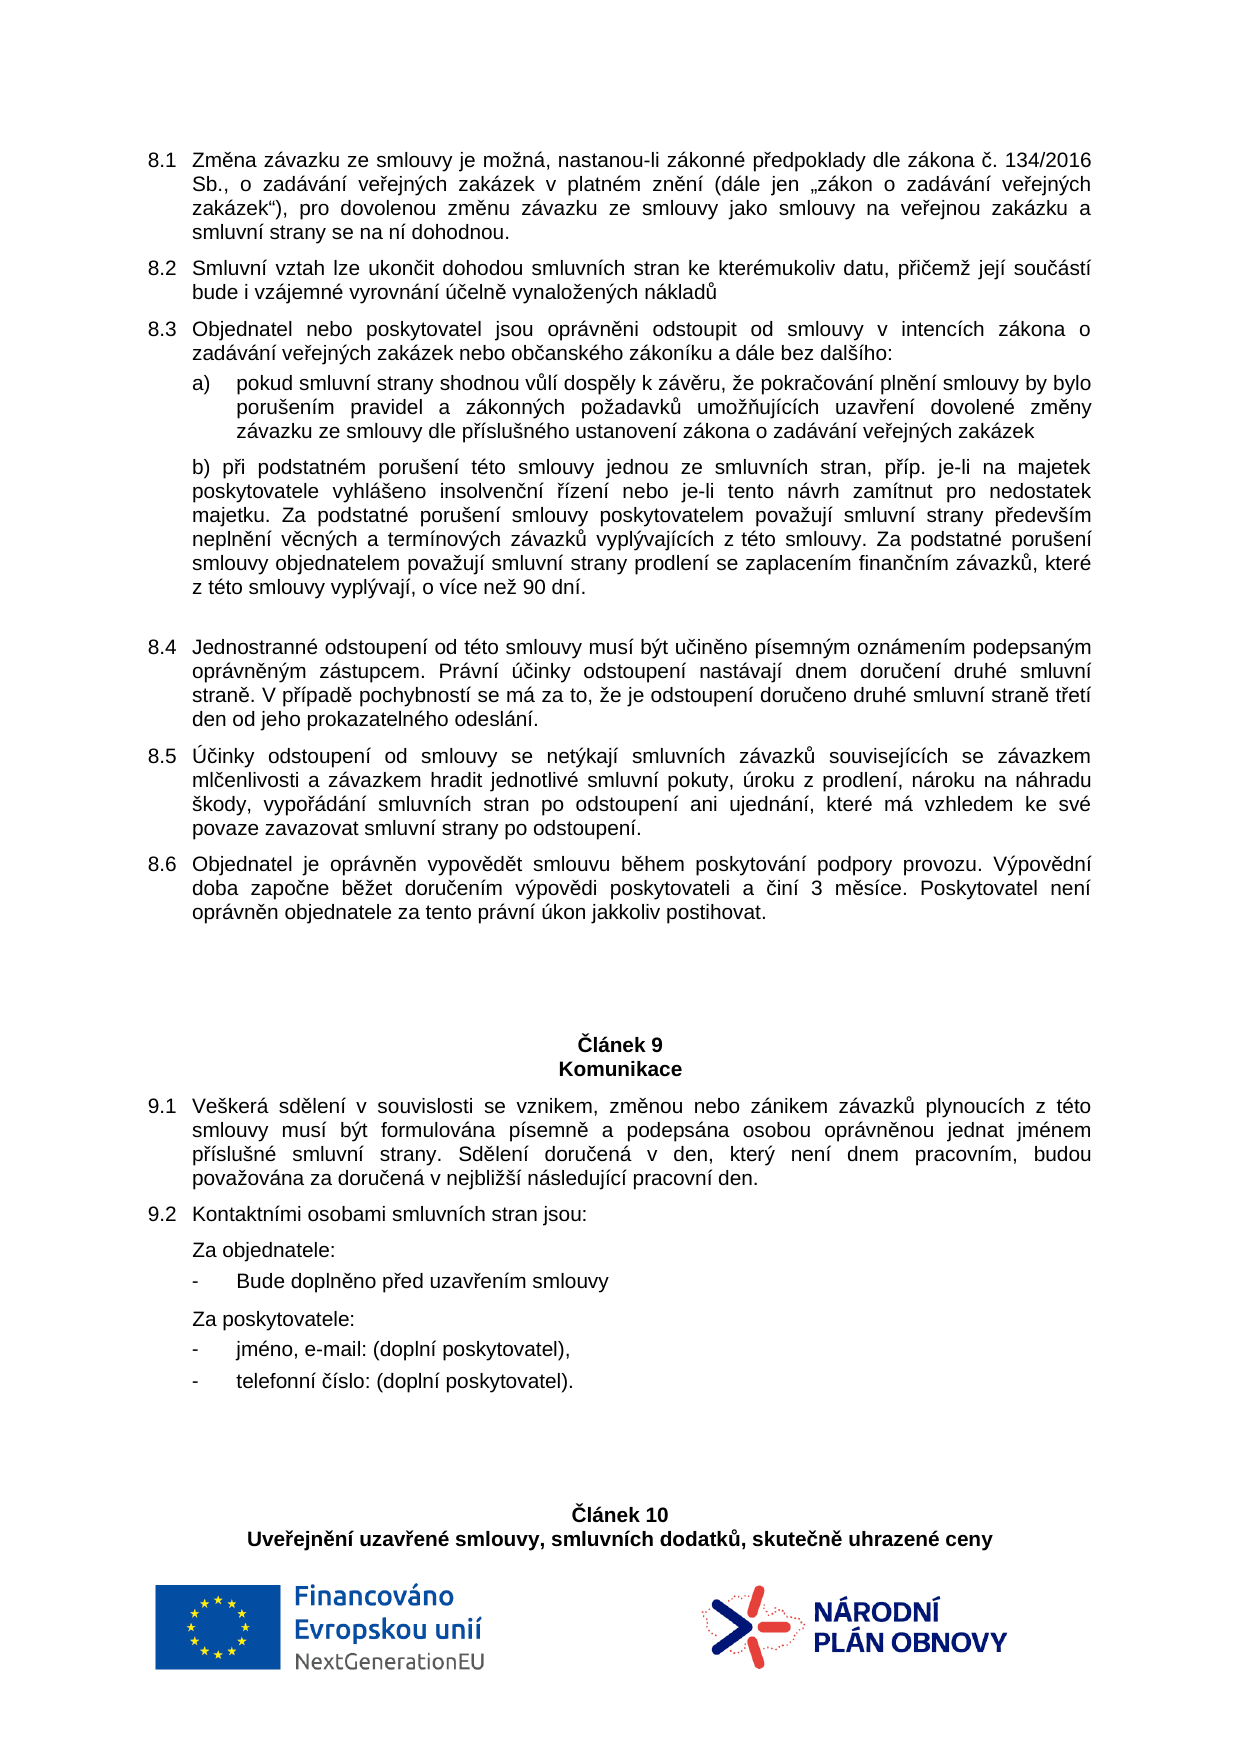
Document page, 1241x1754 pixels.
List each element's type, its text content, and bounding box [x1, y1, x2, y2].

list jméno, e-mail: (doplní poskytovatel), [192, 1337, 1093, 1362]
list Jednostranné odstoupení od této smlouvy musí být učiněno písemným oznámením podepsaným oprávněným zástupcem. Právní účinky odstoupení nastávají dnem doručení druhé smluvní straně. V případě pochybností se má za to, že je odstoupení doručeno druhé smluvní straně třetí den od jeho prokazatelného odeslání. [148, 635, 1093, 731]
text Článek 9 [148, 1033, 1093, 1057]
list Veškerá sdělení v souvislosti se vznikem, změnou nebo zánikem závazků plynoucích z této smlouvy musí být formulována písemně a podepsána osobou oprávněnou jednat jménem příslušné smluvní strany. Sdělení doručená v den, který není dnem pracovním, budou považována za doručená v nejbližší následující pracovní den. [148, 1093, 1093, 1189]
text Komunikace [148, 1057, 1093, 1081]
list b) při podstatném porušení této smlouvy jednou ze smluvních stran, příp. je-li na majetek poskytovatele vyhlášeno insolvenční řízení nebo je-li tento návrh zamítnut pro nedostatek majetku. Za podstatné porušení smlouvy poskytovatelem považují smluvní strany především neplnění věcných a termínových závazků vyplývajících z této smlouvy. Za podstatné porušení smlouvy objednatelem považují smluvní strany prodlení se zaplacením finančním závazků, které z této smlouvy vyplývají, o více než 90 dní. [192, 455, 1093, 599]
list Kontaktními osobami smluvních stran jsou: [148, 1202, 1093, 1226]
text Za objednatele: [192, 1238, 1093, 1262]
list Objednatel nebo poskytovatel jsou oprávněni odstoupit od smlouvy v intencích zákona o zadávání veřejných zakázek nebo občanského zákoníku a dále bez dalšího: [148, 316, 1093, 364]
list Objednatel je oprávněn vypovědět smlouvu během poskytování podpory provozu. Výpovědní doba započne běžet doručením výpovědi poskytovateli a činí 3 měsíce. Poskytovatel není oprávněn objednatele za tento právní úkon jakkoliv postihovat. [148, 852, 1093, 924]
list pokud smluvní strany shodnou vůlí dospěly k závěru, že pokračování plnění smlouvy by bylo porušením pravidel a zákonných požadavků umožňujících uzavření dovolené změny závazku ze smlouvy dle příslušného ustanovení zákona o zadávání veřejných zakázek [192, 371, 1093, 442]
list Bude doplněno před uzavřením smlouvy [192, 1268, 1093, 1294]
list telefonní číslo: (doplní poskytovatel). [192, 1368, 1093, 1394]
text Článek 10 [148, 1503, 1093, 1527]
list Změna závazku ze smlouvy je možná, nastanou-li zákonné předpoklady dle zákona č. 134/2016 Sb., o zadávání veřejných zakázek v platném znění (dále jen „zákon o zadávání veřejných zakázek“), pro dovolenou změnu závazku ze smlouvy jako smlouvy na veřejnou zakázku a smluvní strany se na ní dohodnou. [148, 148, 1093, 243]
list Smluvní vztah lze ukončit dohodou smluvních stran ke kterémukoliv datu, přičemž její součástí bude i vzájemné vyrovnání účelně vynaložených nákladů [148, 256, 1093, 304]
text Uveřejnění uzavřené smlouvy, smluvních dodatků, skutečně uhrazené ceny [148, 1527, 1093, 1551]
list Účinky odstoupení od smlouvy se netýkají smluvních závazků souvisejících se závazkem mlčenlivosti a závazkem hradit jednotlivé smluvní pokuty, úroku z prodlení, nároku na náhradu škody, vypořádání smluvních stran po odstoupení ani ujednání, které má vzhledem ke své povaze zavazovat smluvní strany po odstoupení. [148, 743, 1093, 839]
text Za poskytovatele: [192, 1306, 1093, 1330]
